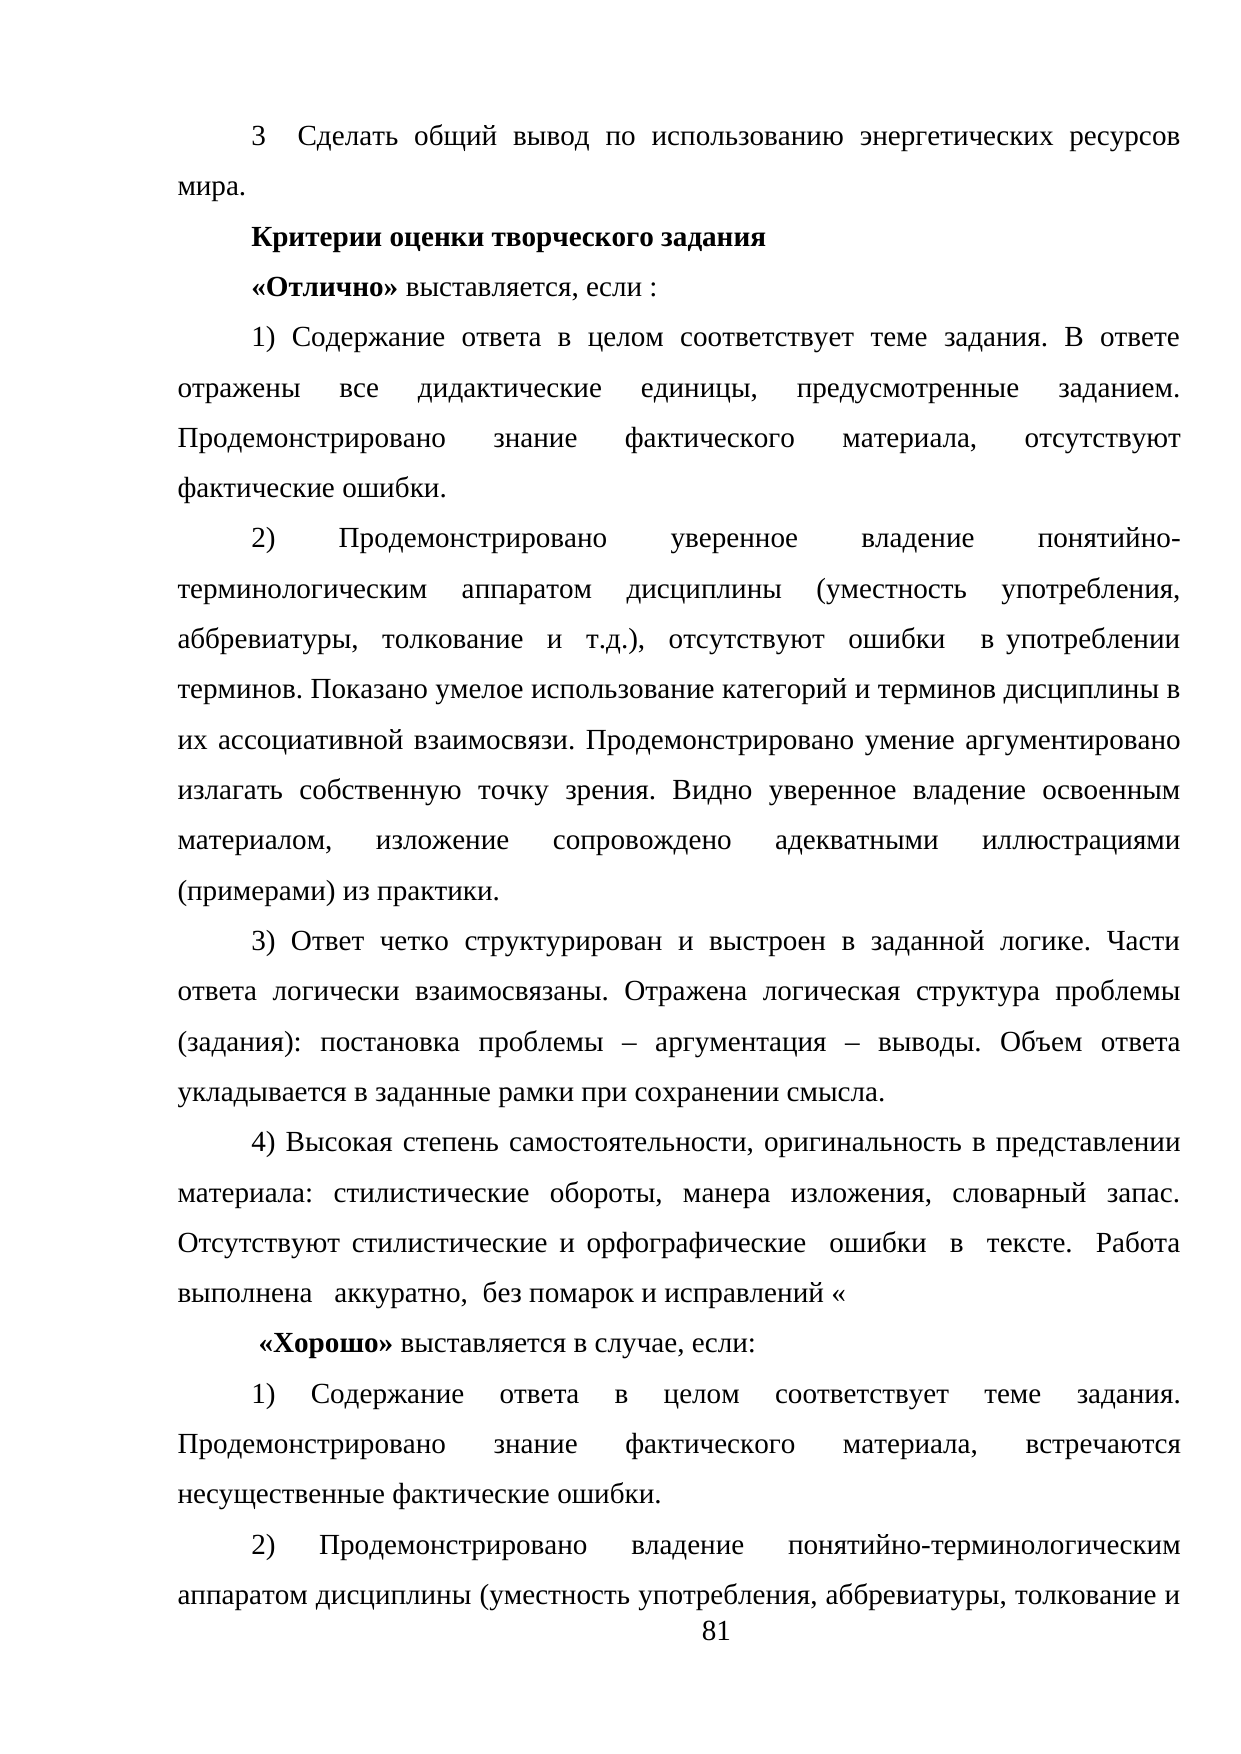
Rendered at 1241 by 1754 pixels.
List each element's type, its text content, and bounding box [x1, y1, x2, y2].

text 1) Содержание ответа в целом соответствует теме задания. В ответе отражены все дидактические единицы, предусмотренные заданием. Продемонстрировано знание фактического материала, отсутствуют фактические ошибки. [177, 319, 1181, 504]
text Критерии оценки творческого задания [177, 219, 1181, 252]
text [177, 1527, 1181, 1611]
text 1) Содержание ответа в целом соответствует теме задания. Продемонстрировано знание фактического материала, встречаются несущественные фактические ошибки. [177, 1376, 1181, 1510]
text «Хорошо» выставляется в случае, если: [177, 1326, 1181, 1359]
text 3 Сделать общий вывод по использованию энергетических ресурсов мира. [177, 118, 1181, 202]
text «Отлично» выставляется, если : [177, 269, 1181, 303]
text 3) Ответ четко структурирован и выстроен в заданной логике. Части ответа логически взаимосвязаны. Отражена логическая структура проблемы (задания): постановка проблемы – аргументация – выводы. Объем ответа укладывается в заданные рамки при сохранении смысла. [177, 923, 1181, 1108]
text 2) Продемонстрировано уверенное владение понятийно-терминологическим аппаратом дисциплины (уместность употребления, аббревиатуры, толкование и т.д.), отсутствуют ошибки в употреблении терминов. Показано умелое использование категорий и терминов дисциплины в их ассоциативной взаимосвязи. Продемонстрировано умение аргументировано излагать собственную точку зрения. Видно уверенное владение освоенным материалом, изложение сопровождено адекватными иллюстрациями (примерами) из практики. [177, 521, 1181, 906]
text 4) Высокая степень самостоятельности, оригинальность в представлении материала: стилистические обороты, манера изложения, словарный запас. Отсутствуют стилистические и орфографические ошибки в тексте. Работа выполнена аккуратно, без помарок и исправлений « [177, 1124, 1181, 1309]
